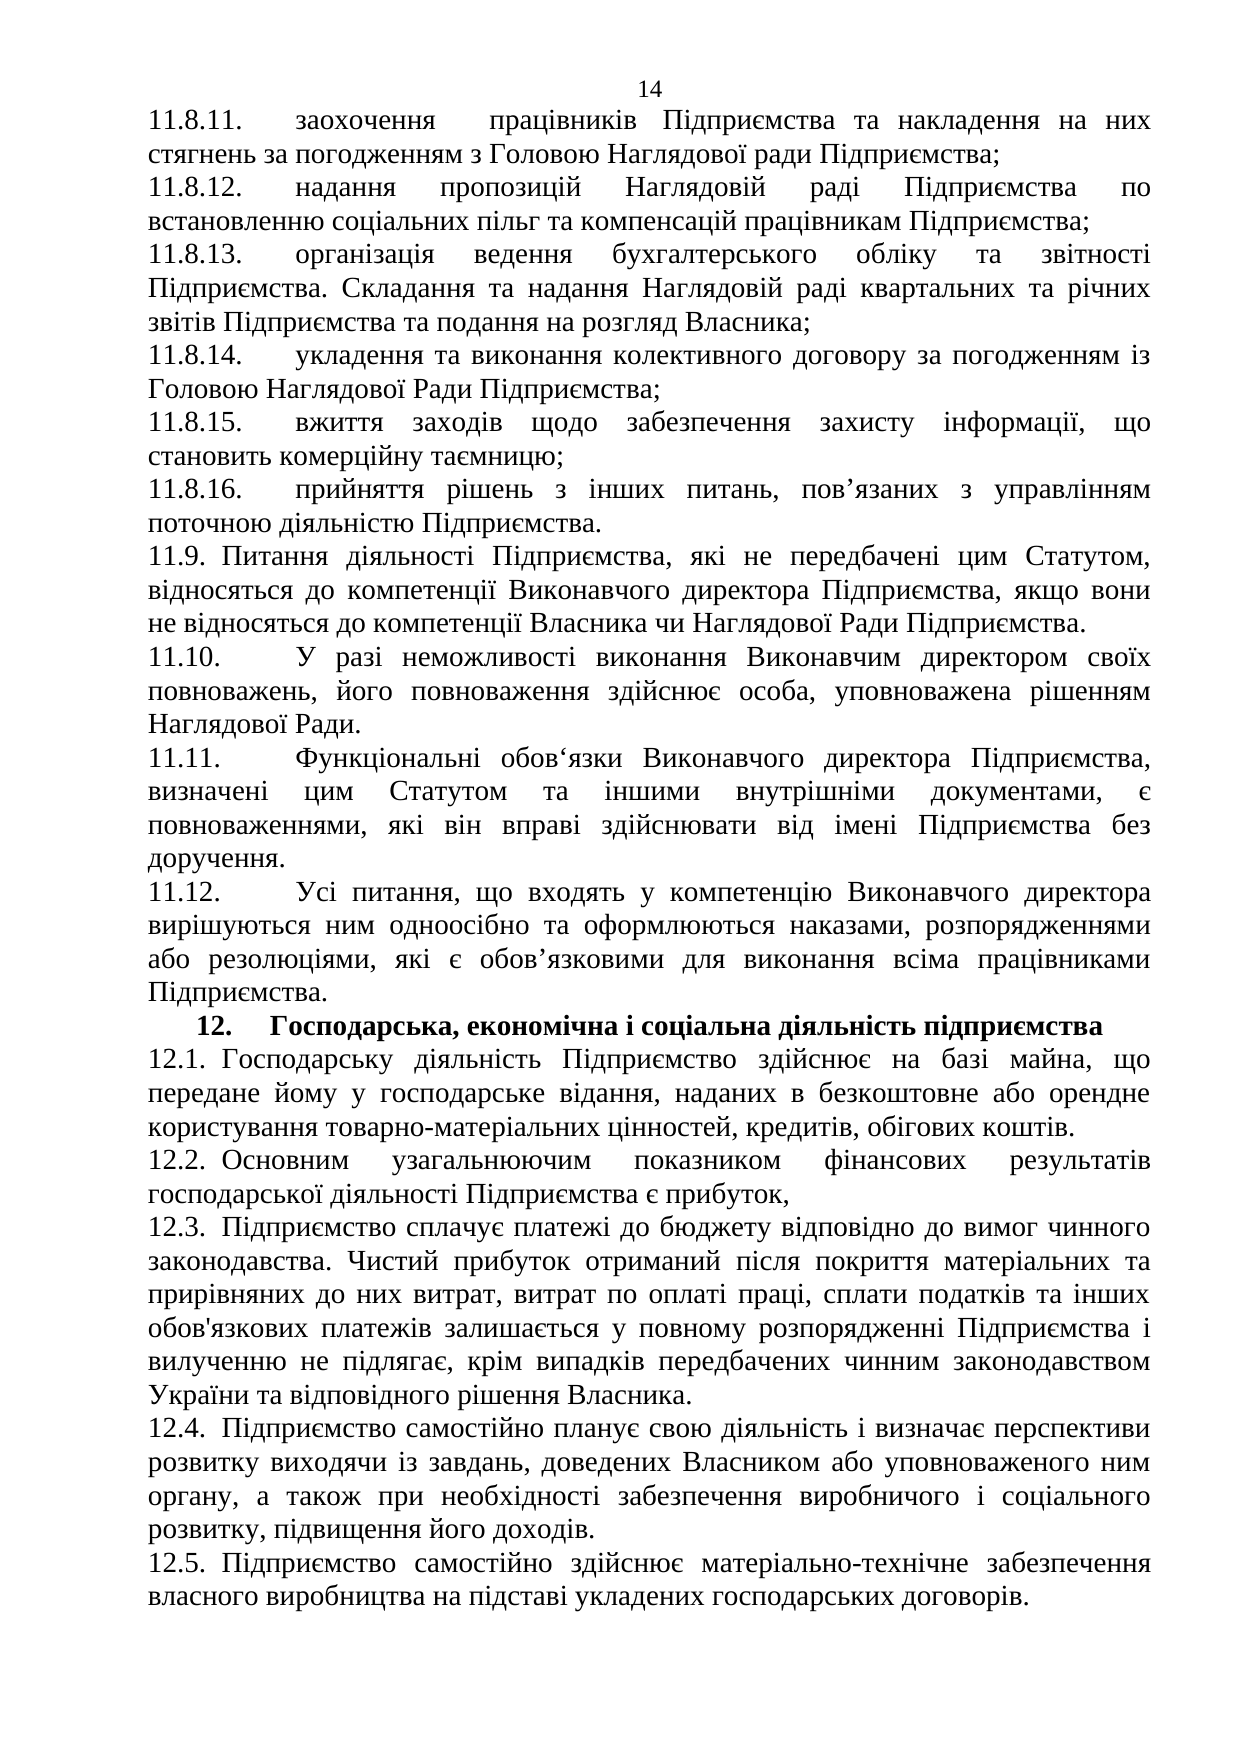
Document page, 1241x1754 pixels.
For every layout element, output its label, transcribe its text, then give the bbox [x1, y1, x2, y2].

text 11.10. У разі неможливості виконання Виконавчим директором своїх повноважень, його повноваження здійснює особа, уповноважена рішенням Наглядової Ради. [148, 639, 1152, 740]
text 11.11. Функціональні обов‘язки Виконавчого директора Підприємства, визначені цим Статутом та іншими внутрішніми документами, є повноваженнями, які він вправі здійснювати від імені Підприємства без доручення. [148, 740, 1152, 874]
text 11.8.14. укладення та виконання колективного договору за погодженням із Головою Наглядової Ради Підприємства; [148, 337, 1152, 404]
text 12.4. Підприємство самостійно планує свою діяльність і визначає перспективи розвитку виходячи із завдань, доведених Власником або уповноваженого ним органу, а також при необхідності забезпечення виробничого і соціального розвитку, підвищення його доходів. [148, 1411, 1152, 1545]
text 12.5. Підприємство самостійно здійснює матеріально-технічне забезпечення власного виробництва на підставі укладених господарських договорів. [148, 1545, 1152, 1612]
text 12.1. Господарську діяльність Підприємство здійснює на базі майна, що передане йому у господарське відання, наданих в безкоштовне або орендне користування товарно-матеріальних цінностей, кредитів, обігових коштів. [148, 1042, 1152, 1142]
text 11.9. Питання діяльності Підприємства, які не передбачені цим Статутом, відносяться до компетенції Виконавчого директора Підприємства, якщо вони не відносяться до компетенції Власника чи Наглядової Ради Підприємства. [148, 538, 1152, 639]
text 11.8.13. організація ведення бухгалтерського обліку та звітності Підприємства. Складання та надання Наглядовій раді квартальних та річних звітів Підприємства та подання на розгляд Власника; [148, 237, 1152, 337]
text 11.8.15. вжиття заходів щодо забезпечення захисту інформації, що становить комерційну таємницю; [148, 404, 1152, 471]
text 12. Господарська, економічна і соціальна діяльність підприємства [148, 1008, 1152, 1042]
text 11.8.16. прийняття рішень з інших питань, пов’язаних з управлінням поточною діяльністю Підприємства. [148, 471, 1152, 538]
text 11.8.12. надання пропозицій Наглядовій раді Підприємства по встановленню соціальних пільг та компенсацій працівникам Підприємства; [148, 169, 1152, 237]
text 11.8.11. заохочення працівників Підприємства та накладення на них стягнень за погодженням з Головою Наглядової ради Підприємства; [148, 102, 1152, 169]
text 11.12. Усі питання, що входять у компетенцію Виконавчого директора вирішуються ним одноосібно та оформлюються наказами, розпорядженнями або резолюціями, які є обов’язковими для виконання всіма працівниками Підприємства. [148, 874, 1152, 1008]
text 12.2. Основним узагальнюючим показником фінансових результатів господарської діяльності Підприємства є прибуток, [148, 1142, 1152, 1209]
text 12.3. Підприємство сплачує платежі до бюджету відповідно до вимог чинного законодавства. Чистий прибуток отриманий після покриття матеріальних та прирівняних до них витрат, витрат по оплаті праці, сплати податків та інших обов'язкових платежів залишається у повному розпорядженні Підприємства і вилученню не підлягає, крім випадків передбачених чинним законодавством України та відповідного рішення Власника. [148, 1209, 1152, 1411]
